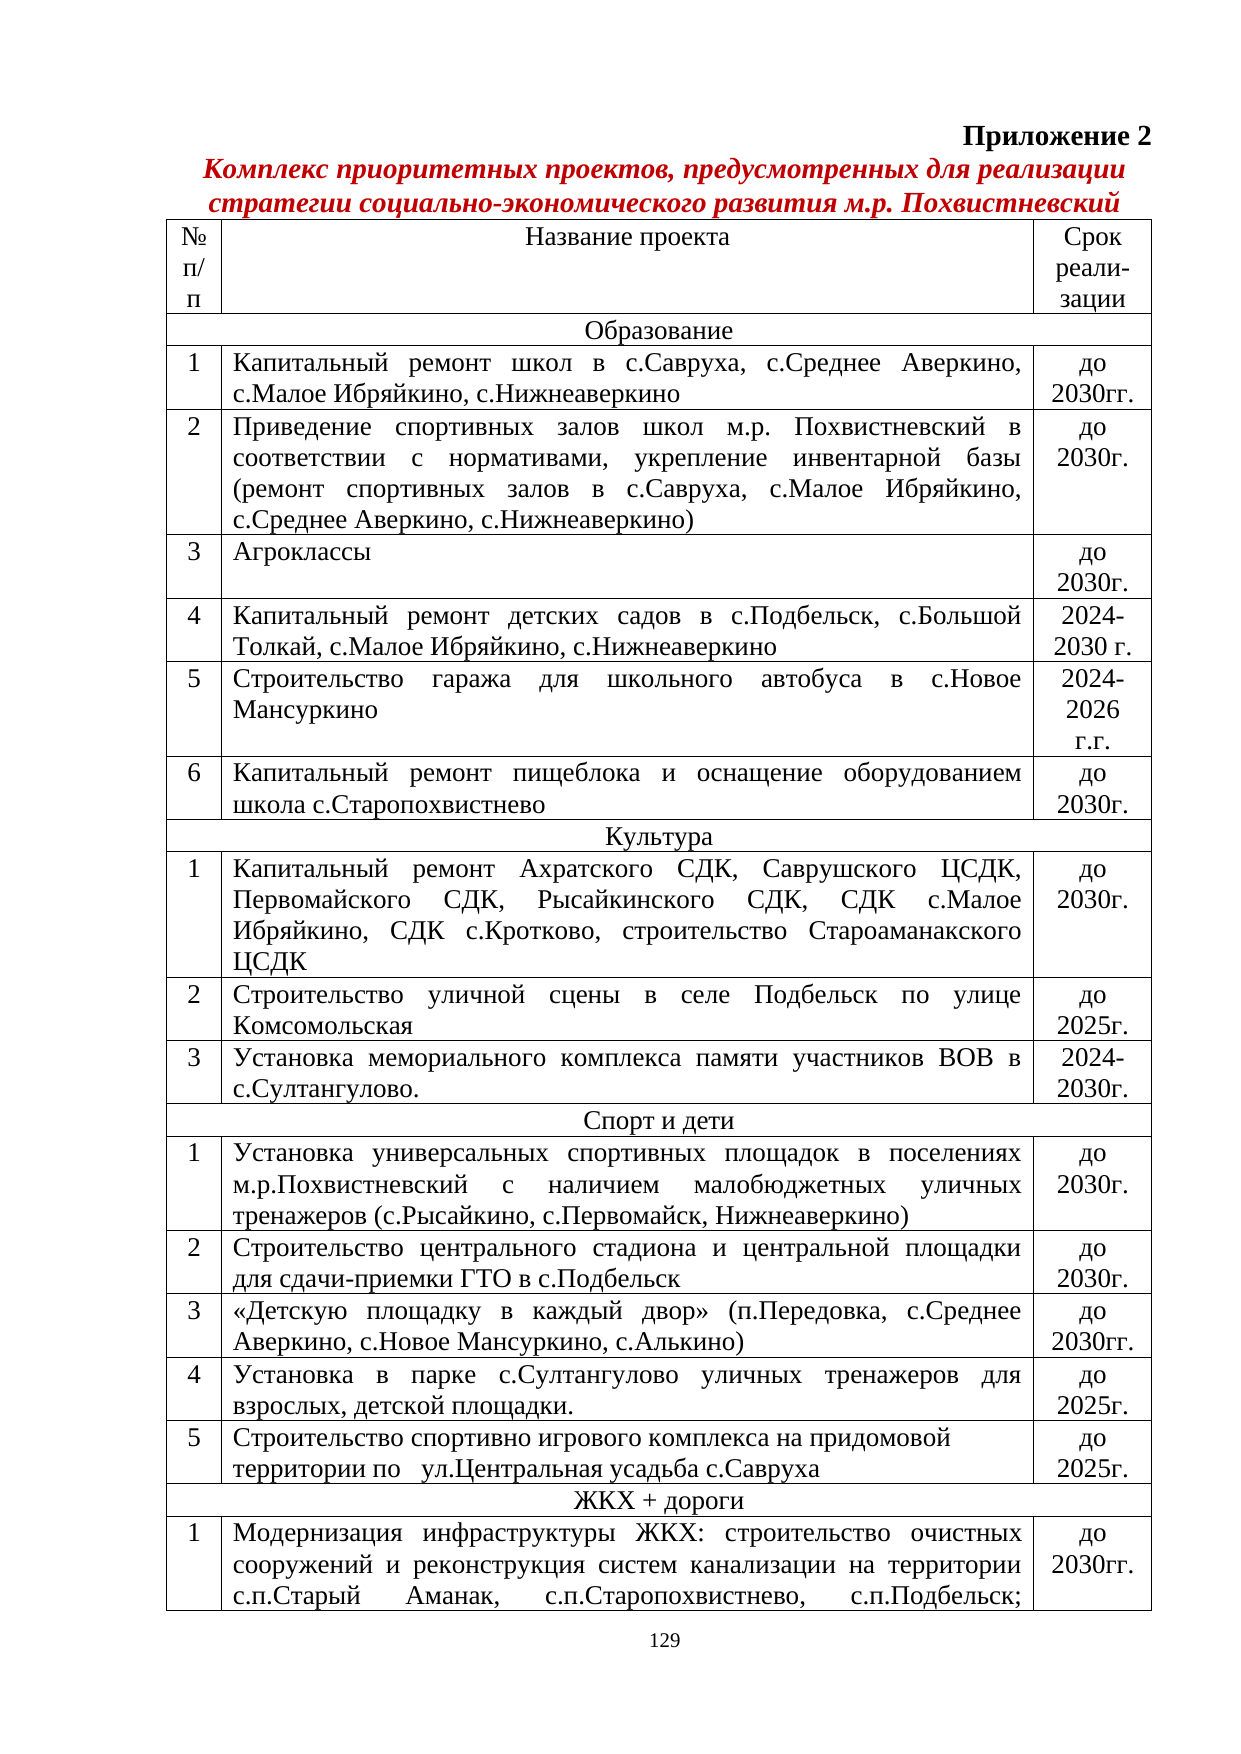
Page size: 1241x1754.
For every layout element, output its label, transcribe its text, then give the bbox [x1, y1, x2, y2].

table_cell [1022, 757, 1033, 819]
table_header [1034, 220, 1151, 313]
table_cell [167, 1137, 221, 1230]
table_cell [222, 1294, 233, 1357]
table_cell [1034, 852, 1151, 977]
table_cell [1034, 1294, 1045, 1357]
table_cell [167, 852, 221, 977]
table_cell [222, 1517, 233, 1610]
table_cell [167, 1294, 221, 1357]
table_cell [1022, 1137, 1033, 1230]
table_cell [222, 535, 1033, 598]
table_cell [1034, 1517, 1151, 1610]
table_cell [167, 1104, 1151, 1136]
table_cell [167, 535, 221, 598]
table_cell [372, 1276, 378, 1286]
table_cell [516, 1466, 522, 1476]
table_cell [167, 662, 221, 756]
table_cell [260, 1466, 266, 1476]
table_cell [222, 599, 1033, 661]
subtitle Приложение 2 [177, 118, 1152, 152]
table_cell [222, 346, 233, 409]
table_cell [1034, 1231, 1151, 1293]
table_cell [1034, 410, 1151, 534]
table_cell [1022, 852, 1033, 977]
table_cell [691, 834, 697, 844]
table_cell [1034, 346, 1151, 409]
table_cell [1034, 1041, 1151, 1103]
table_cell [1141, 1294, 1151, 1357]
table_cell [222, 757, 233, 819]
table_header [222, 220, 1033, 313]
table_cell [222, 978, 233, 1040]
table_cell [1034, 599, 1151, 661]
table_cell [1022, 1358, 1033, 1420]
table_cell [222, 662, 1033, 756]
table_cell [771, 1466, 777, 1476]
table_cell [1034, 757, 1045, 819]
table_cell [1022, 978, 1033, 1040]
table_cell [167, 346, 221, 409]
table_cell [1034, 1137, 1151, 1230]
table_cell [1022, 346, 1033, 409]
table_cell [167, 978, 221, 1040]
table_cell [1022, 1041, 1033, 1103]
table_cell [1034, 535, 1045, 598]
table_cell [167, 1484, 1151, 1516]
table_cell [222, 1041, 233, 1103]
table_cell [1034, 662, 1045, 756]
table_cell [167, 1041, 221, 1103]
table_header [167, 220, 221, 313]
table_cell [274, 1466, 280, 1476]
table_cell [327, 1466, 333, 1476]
subtitle Комплекс приоритетных проектов, предусмотренных для реализации стратегии социально-экономического развития м.р. Похвистневский [177, 152, 1152, 219]
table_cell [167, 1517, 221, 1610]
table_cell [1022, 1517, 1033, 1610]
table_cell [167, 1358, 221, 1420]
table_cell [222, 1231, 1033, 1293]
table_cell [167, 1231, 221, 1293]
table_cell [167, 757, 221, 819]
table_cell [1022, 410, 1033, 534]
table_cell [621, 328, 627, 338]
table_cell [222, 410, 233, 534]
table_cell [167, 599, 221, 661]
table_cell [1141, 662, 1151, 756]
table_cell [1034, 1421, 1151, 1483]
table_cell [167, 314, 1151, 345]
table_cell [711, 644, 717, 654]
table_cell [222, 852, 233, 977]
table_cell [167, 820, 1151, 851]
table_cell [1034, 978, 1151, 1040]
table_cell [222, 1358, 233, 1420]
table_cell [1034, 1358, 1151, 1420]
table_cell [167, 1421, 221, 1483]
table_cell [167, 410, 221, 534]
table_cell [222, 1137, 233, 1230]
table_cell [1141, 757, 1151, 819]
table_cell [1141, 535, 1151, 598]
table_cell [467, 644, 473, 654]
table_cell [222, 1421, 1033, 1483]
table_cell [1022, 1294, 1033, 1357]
